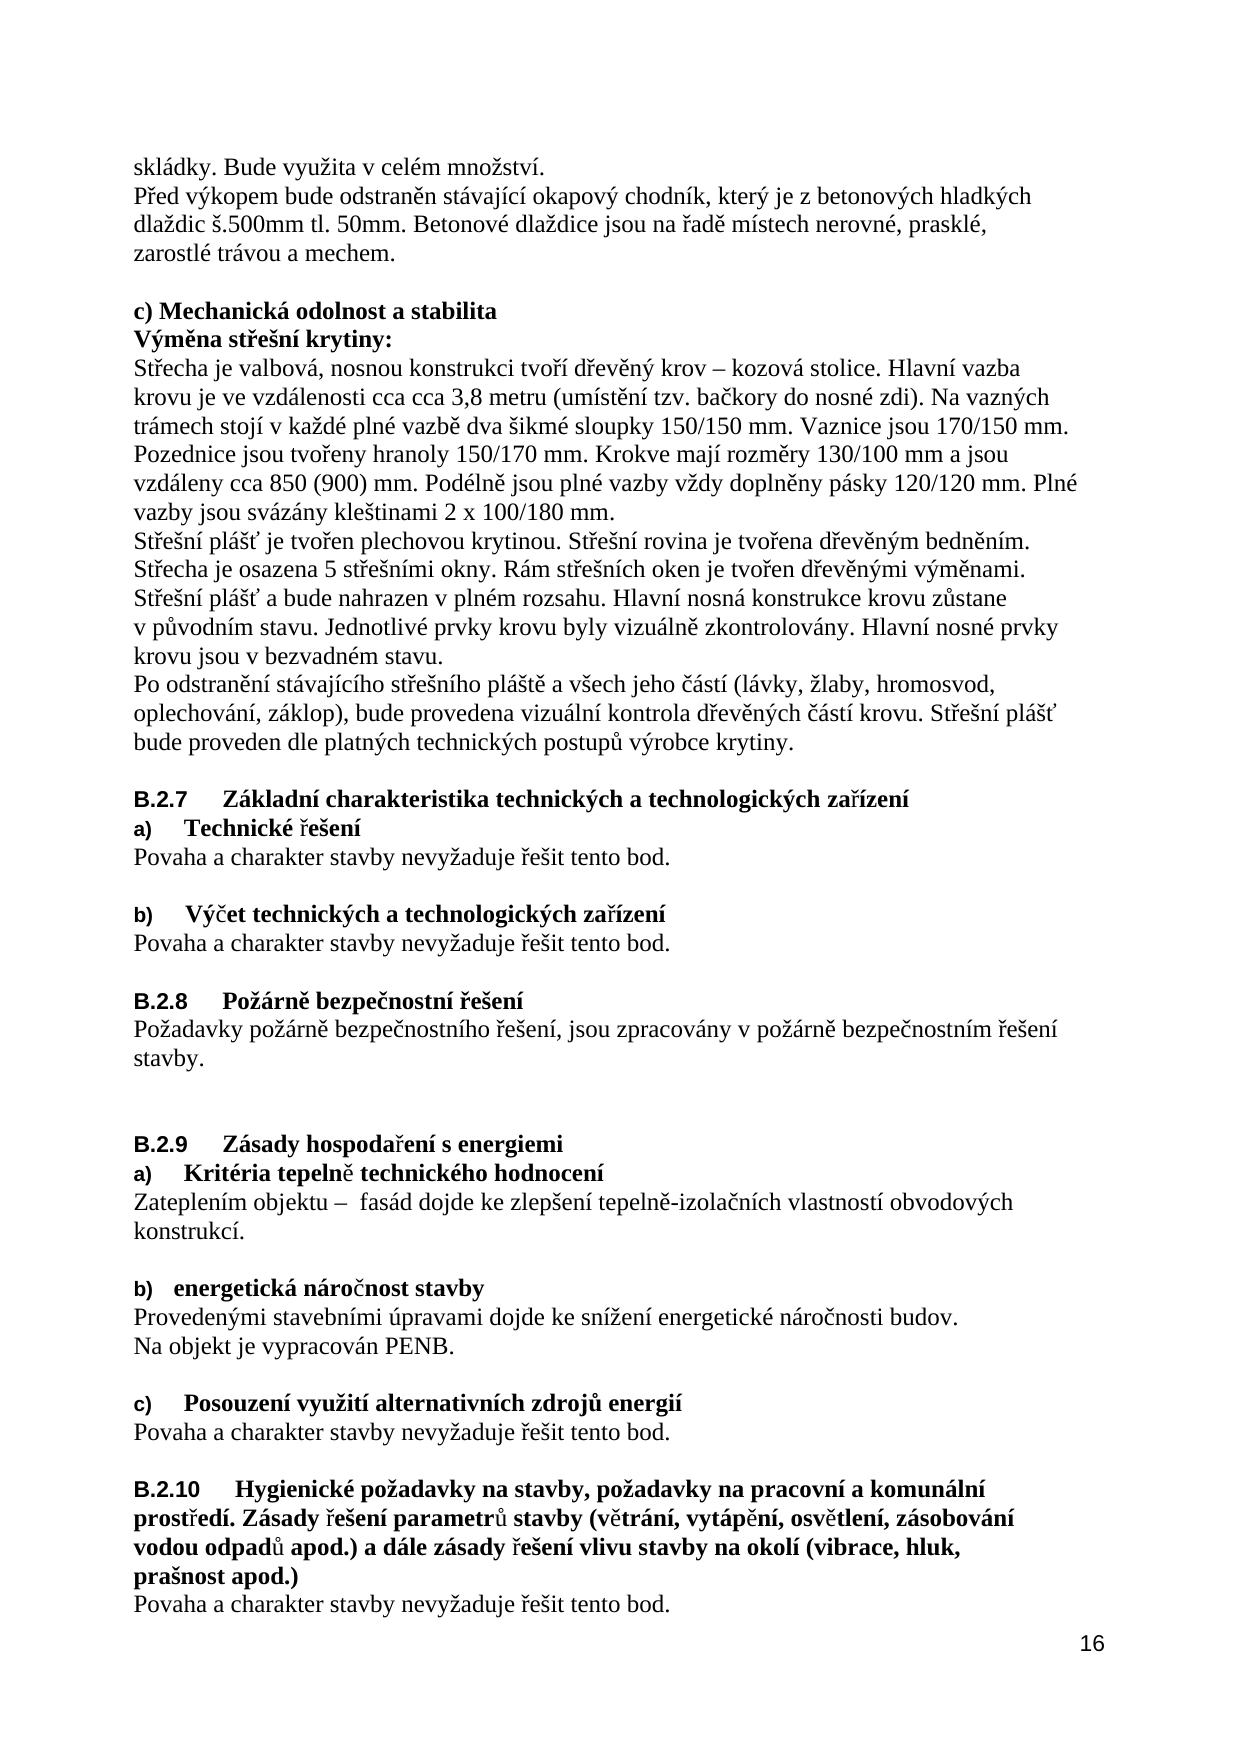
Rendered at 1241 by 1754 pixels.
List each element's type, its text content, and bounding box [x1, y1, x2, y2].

subtitle Technické řešení [133, 813, 1105, 842]
text Před výkopem bude odstraněn stávající okapový chodník, který je z betonových hladkých dlaždic š.500mm tl. 50mm. Betonové dlaždice jsou na řadě místech nerovné, prasklé, zarostlé trávou a mechem. [133, 181, 1044, 267]
subtitle energetická náročnost stavby [133, 1273, 1105, 1302]
text Provedenými stavebními úpravami dojde ke snížení energetické náročnosti budov. Na objekt je vypracován PENB. [133, 1302, 1057, 1359]
subtitle Posouzení využití alternativních zdrojů energií [133, 1388, 1105, 1417]
subtitle Požárně bezpečnostní řešení [133, 986, 1105, 1014]
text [133, 152, 1081, 181]
text Zateplením objektu – fasád dojde ke zlepšení tepelně-izolačních vlastností obvodových konstrukcí. [133, 1187, 1057, 1244]
text Požadavky požárně bezpečnostního řešení, jsou zpracovány v požárně bezpečnostním řešení stavby. [133, 1014, 1070, 1072]
text Povaha a charakter stavby nevyžaduje řešit tento bod. [133, 928, 1105, 957]
text Střecha je valbová, nosnou konstrukci tvoří dřevěný krov – kozová stolice. Hlavní vazba krovu je ve vzdálenosti cca cca 3,8 metru (umístění tzv. bačkory do nosné zdi). Na vazných trámech stojí v každé plné vazbě dva šikmé sloupky 150/150 mm. Vaznice jsou 170/150 mm. Pozednice jsou tvořeny hranoly 150/170 mm. Krokve mají rozměry 130/100 mm a jsou vzdáleny cca 850 (900) mm. Podélně jsou plné vazby vždy doplněny pásky 120/120 mm. Plné vazby jsou svázány kleštinami 2 x 100/180 mm. [133, 353, 1083, 526]
text Povaha a charakter stavby nevyžaduje řešit tento bod. [133, 842, 1105, 871]
text Výměna střešní krytiny: [133, 324, 1083, 353]
subtitle c) Mechanická odolnost a stabilita [133, 296, 1105, 324]
text Po odstranění stávajícího střešního pláště a všech jeho částí (lávky, žlaby, hromosvod, oplechování, záklop), bude provedena vizuální kontrola dřevěných částí krovu. Střešní plášť bude proveden dle platných technických postupů výrobce krytiny. [133, 669, 1083, 756]
text Povaha a charakter stavby nevyžaduje řešit tento bod. [133, 1417, 1105, 1446]
subtitle Hygienické požadavky na stavby, požadavky na pracovní a komunální prostředí. Zásady řešení parametrů stavby (větrání, vytápění, osvětlení, zásobování vodou odpadů apod.) a dále zásady řešení vlivu stavby na okolí (vibrace, hluk, prašnost apod.) [133, 1474, 1055, 1589]
subtitle Výčet technických a technologických zařízení [133, 899, 1105, 928]
text Střešní plášť a bude nahrazen v plném rozsahu. Hlavní nosná konstrukce krovu zůstane v původním stavu. Jednotlivé prvky krovu byly vizuálně zkontrolovány. Hlavní nosné prvky krovu jsou v bezvadném stavu. [133, 583, 1083, 669]
subtitle Zásady hospodaření s energiemi [133, 1129, 1105, 1158]
subtitle Kritéria tepelně technického hodnocení [133, 1158, 1105, 1187]
subtitle Základní charakteristika technických a technologických zařízení [133, 784, 1105, 813]
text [133, 1589, 1105, 1618]
text Střešní plášť je tvořen plechovou krytinou. Střešní rovina je tvořena dřevěným bedněním. Střecha je osazena 5 střešními okny. Rám střešních oken je tvořen dřevěnými výměnami. [133, 526, 1083, 583]
